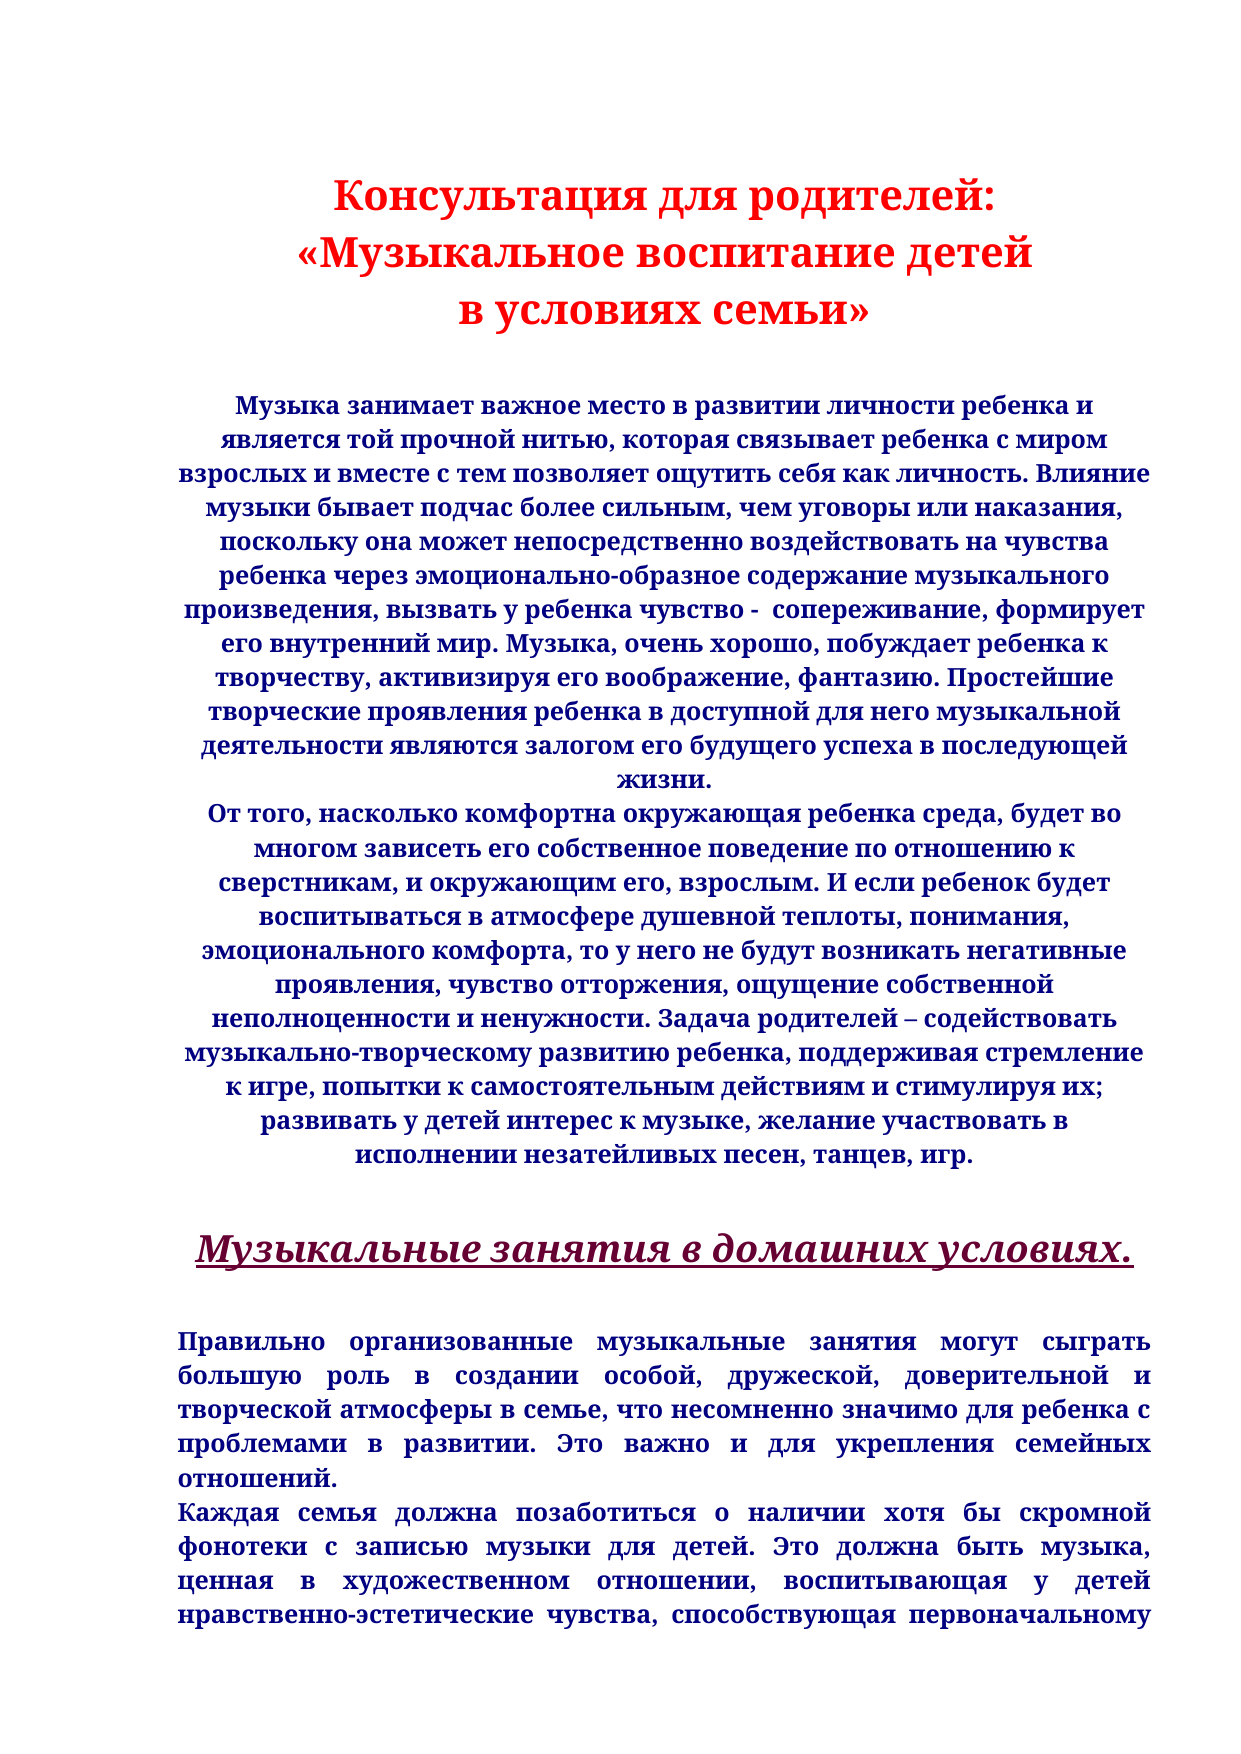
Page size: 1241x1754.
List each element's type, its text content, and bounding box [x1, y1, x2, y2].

text Музыка занимает важное место в развитии личности ребенка и является той прочной нитью, которая связывает ребенка с миром взрослых и вместе с тем позволяет ощутить себя как личность. Влияние музыки бывает подчас более сильным, чем уговоры или наказания, поскольку она может непосредственно воздействовать на чувства ребенка через эмоционально-образное содержание музыкального произведения, вызвать у ребенка чувство - сопереживание, формирует его внутренний мир. Музыка, очень хорошо, побуждает ребенка к творчеству, активизируя его воображение, фантазию. Простейшие творческие проявления ребенка в доступной для него музыкальной деятельности являются залогом его будущего успеха в последующей жизни. От того, насколько комфортна окружающая ребенка среда, будет во многом зависеть его собственное поведение по отношению к сверстникам, и окружающим его, взрослым. И если ребенок будет воспитываться в атмосфере душевной теплоты, понимания, эмоционального комфорта, то у него не будут возникать негативные проявления, чувство отторжения, ощущение собственной неполноценности и ненужности. Задача родителей – содействовать музыкально-творческому развитию ребенка, поддерживая стремление к игре, попытки к самостоятельным действиям и стимулируя их; развивать у детей интерес к музыке, желание участвовать в исполнении незатейливых песен, танцев, игр. [177, 336, 1152, 1171]
text «Музыкальное воспитание детей [177, 223, 1152, 279]
text Консультация для родителей: [177, 118, 1152, 223]
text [177, 1273, 1152, 1631]
text Музыкальные занятия в домашних условиях. [177, 1222, 1152, 1273]
text в условиях семьи» [177, 279, 1152, 336]
